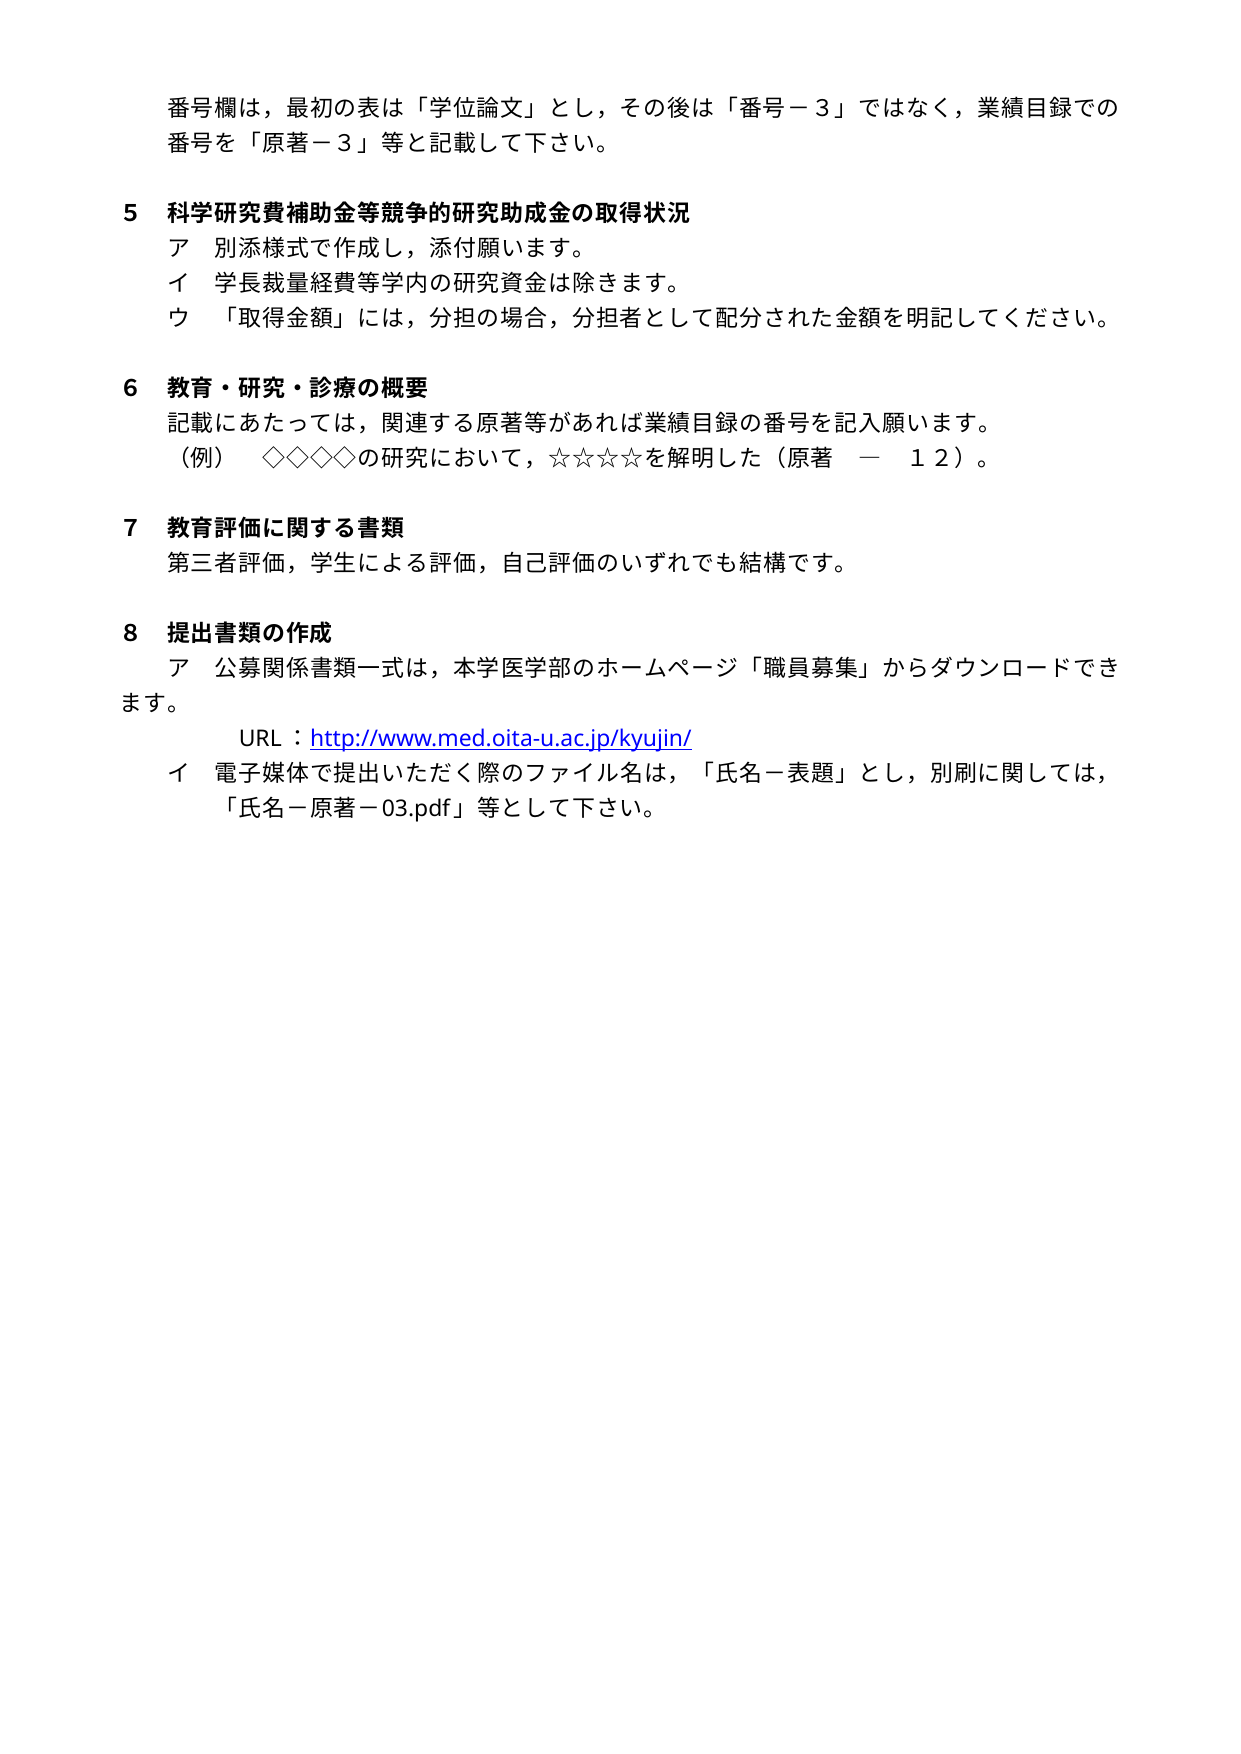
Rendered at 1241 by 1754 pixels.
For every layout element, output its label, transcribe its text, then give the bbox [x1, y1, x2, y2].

text ５ 科学研究費補助金等競争的研究助成金の取得状況 [119, 194, 1121, 229]
text イ 学長裁量経費等学内の研究資金は除きます。 [119, 264, 1121, 299]
text ア 別添様式で作成し，添付願います。 [119, 229, 1121, 264]
text ア 公募関係書類一式は，本学医学部のホームページ「職員募集」からダウンロードできます。 [119, 649, 1121, 719]
text ８ 提出書類の作成 [119, 614, 1121, 649]
text ６ 教育・研究・診療の概要 [119, 369, 1121, 404]
text ７ 教育評価に関する書類 [119, 509, 1121, 544]
text URL：http://www.med.oita-u.ac.jp/kyujin/ [119, 719, 1121, 754]
text （例） ◇◇◇◇の研究において，☆☆☆☆を解明した（原著 ― １２）。 [119, 439, 1121, 474]
text 番号欄は，最初の表は「学位論文」とし，その後は「番号－３」ではなく，業績目録での番号を「原著－３」等と記載して下さい。 [119, 89, 1121, 159]
text 第三者評価，学生による評価，自己評価のいずれでも結構です。 [119, 544, 1121, 579]
text イ 電子媒体で提出いただく際のファイル名は，「氏名－表題」とし，別刷に関しては，「氏名－原著－03.pdf」等として下さい。 [119, 754, 1121, 824]
text ウ 「取得金額」には，分担の場合，分担者として配分された金額を明記してください。 [119, 299, 1121, 334]
text 記載にあたっては，関連する原著等があれば業績目録の番号を記入願います。 [119, 404, 1121, 439]
